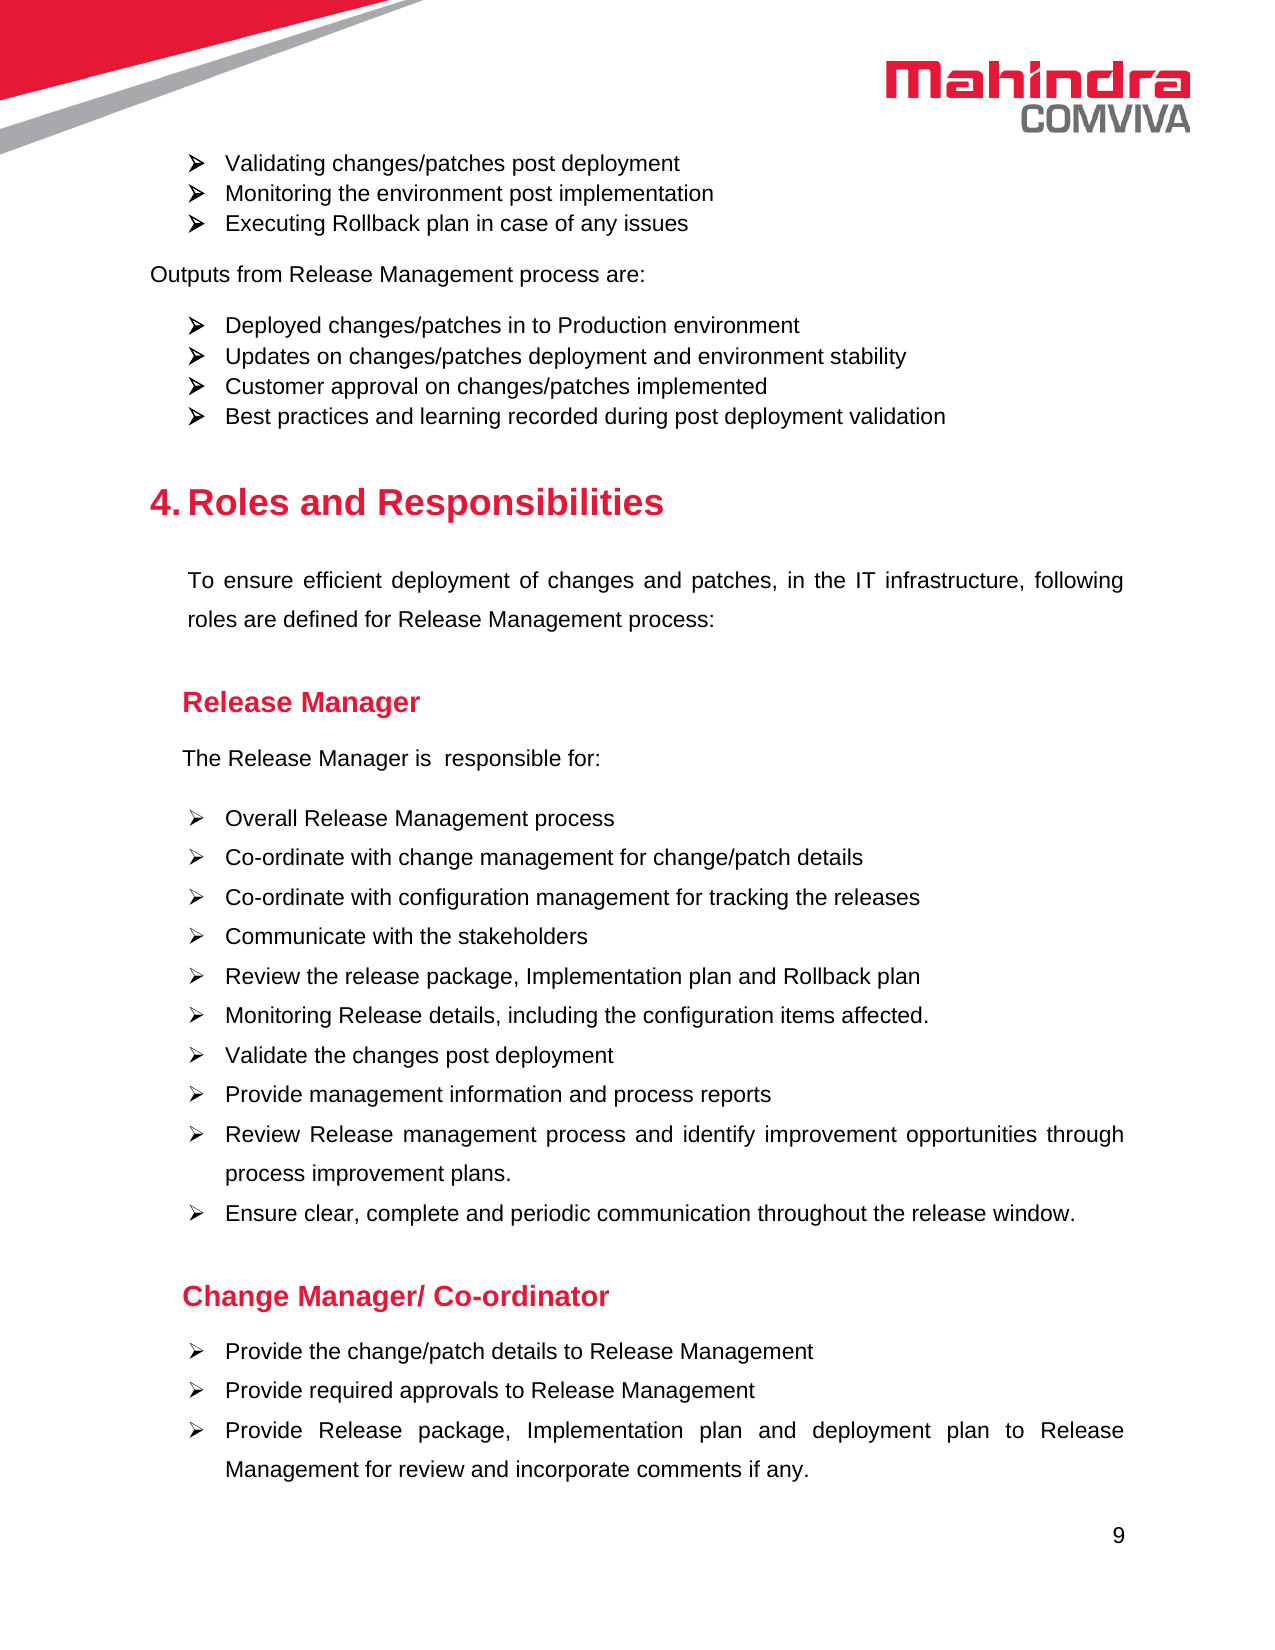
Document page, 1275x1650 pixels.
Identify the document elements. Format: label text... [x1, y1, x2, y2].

list Co-ordinate with change management for change/patch details [187, 844, 1125, 871]
list Provide required approvals to Release Management [187, 1377, 1125, 1404]
subtitle Roles and Responsibilities [150, 481, 1125, 524]
subtitle Change Manager/ Co-ordinator [150, 1279, 1125, 1312]
list Deployed changes/patches in to Production environment [187, 312, 1125, 339]
list Review Release management process and identify improvement opportunities through process improvement plans. [187, 1121, 1125, 1187]
list Overall Release Management process [187, 805, 1125, 831]
list Monitoring the environment post implementation [187, 180, 1125, 207]
list Monitoring Release details, including the configuration items affected. [187, 1002, 1125, 1029]
list Executing Rollback plan in case of any issues [187, 210, 1125, 237]
list Provide management information and process reports [187, 1081, 1125, 1108]
list Review the release package, Implementation plan and Rollback plan [187, 963, 1125, 989]
list Validating changes/patches post deployment [187, 150, 1125, 176]
list Communicate with the stakeholders [187, 923, 1125, 950]
list Co-ordinate with configuration management for tracking the releases [187, 884, 1125, 910]
text The Release Manager is responsible for: [150, 744, 1125, 771]
list Provide the change/patch details to Release Management [187, 1338, 1125, 1364]
list Ensure clear, complete and periodic communication throughout the release window. [187, 1200, 1125, 1226]
list Customer approval on changes/patches implemented [187, 373, 1125, 399]
list Updates on changes/patches deployment and environment stability [187, 343, 1125, 369]
list Provide Release package, Implementation plan and deployment plan to Release Management for review and incorporate comments if any. [187, 1417, 1125, 1483]
list Validate the changes post deployment [187, 1042, 1125, 1068]
picture [0, 0, 426, 155]
text Outputs from Release Management process are: [150, 261, 1125, 288]
list Best practices and learning recorded during post deployment validation [187, 403, 1125, 429]
picture [886, 61, 1191, 133]
text To ensure efficient deployment of changes and patches, in the IT infrastructure, following roles are defined for Release Management process: [187, 567, 1125, 633]
subtitle Release Manager [150, 685, 1125, 719]
